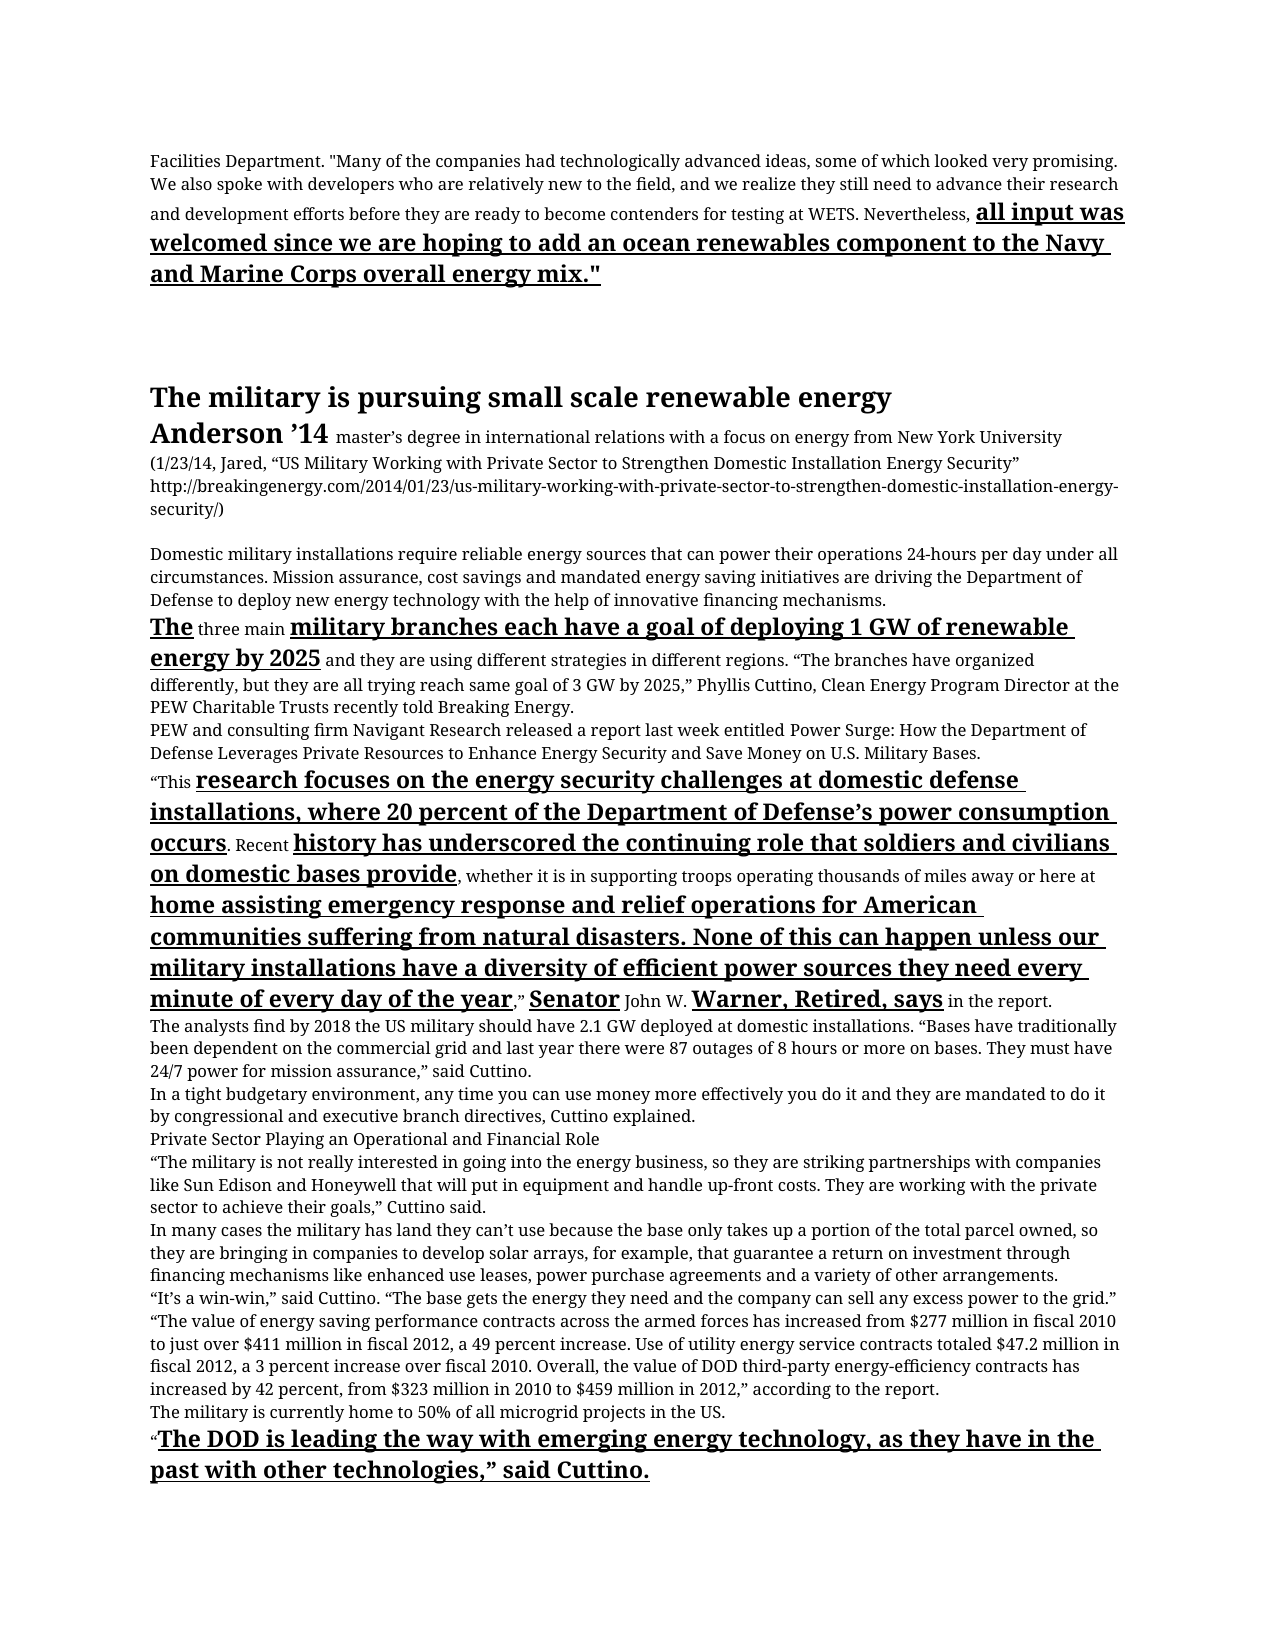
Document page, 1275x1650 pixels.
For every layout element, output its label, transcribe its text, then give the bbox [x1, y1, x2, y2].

text PEW and consulting firm Navigant Research released a report last week entitled Power Surge: How the Department of Defense Leverages Private Resources to Enhance Energy Security and Save Money on U.S. Military Bases. [150, 719, 1125, 764]
text Anderson ’14 master’s degree in international relations with a focus on energy from New York University (1/23/14, Jared, “US Military Working with Private Sector to Strengthen Domestic Installation Energy Security” http://breakingenergy.com/2014/01/23/us-military-working-with-private-sector-to-strengthen-domestic-installation-energy-security/) [150, 415, 1125, 520]
text Private Sector Playing an Operational and Financial Role [150, 1128, 1125, 1150]
text “The value of energy saving performance contracts across the armed forces has increased from $277 million in fiscal 2010 to just over $411 million in fiscal 2012, a 49 percent increase. Use of utility energy service contracts totaled $47.2 million in fiscal 2012, a 3 percent increase over fiscal 2010. Overall, the value of DOD third-party energy-efficiency contracts has increased by 42 percent, from $323 million in 2010 to $459 million in 2012,” according to the report. [150, 1309, 1125, 1400]
text The military is currently home to 50% of all microgrid projects in the US. [150, 1400, 1125, 1423]
text “The military is not really interested in going into the energy business, so they are striking partnerships with companies like Sun Edison and Honeywell that will put in equipment and handle up-front costs. They are working with the private sector to achieve their goals,” Cuttino said. [150, 1150, 1125, 1218]
text “It’s a win-win,” said Cuttino. “The base gets the energy they need and the company can sell any excess power to the grid.” [150, 1287, 1125, 1309]
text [150, 150, 1125, 289]
text “The DOD is leading the way with emerging energy technology, as they have in the past with other technologies,” said Cuttino. [150, 1423, 1125, 1485]
text “This research focuses on the energy security challenges at domestic defense installations, where 20 percent of the Department of Defense’s power consumption occurs. Recent history has underscored the continuing role that soldiers and civilians on domestic bases provide, whether it is in supporting troops operating thousands of miles away or here at home assisting emergency response and relief operations for American communities suffering from natural disasters. None of this can happen unless our military installations have a diversity of efficient power sources they need every minute of every day of the year,” Senator John W. Warner, Retired, says in the report. [150, 764, 1125, 1014]
text In a tight budgetary environment, any time you can use money more effectively you do it and they are mandated to do it by congressional and executive branch directives, Cuttino explained. [150, 1082, 1125, 1128]
text The three main military branches each have a goal of deploying 1 GW of renewable energy by 2025 and they are using different strategies in different regions. “The branches have organized differently, but they are all trying reach same goal of 3 GW by 2025,” Phyllis Cuttino, Clean Energy Program Director at the PEW Charitable Trusts recently told Breaking Energy. [150, 611, 1125, 719]
text Domestic military installations require reliable energy sources that can power their operations 24-hours per day under all circumstances. Mission assurance, cost savings and mandated energy saving initiatives are driving the Department of Defense to deploy new energy technology with the help of innovative financing mechanisms. [150, 543, 1125, 611]
text The analysts find by 2018 the US military should have 2.1 GW deployed at domestic installations. “Bases have traditionally been dependent on the commercial grid and last year there were 87 outages of 8 hours or more on bases. They must have 24/7 power for mission assurance,” said Cuttino. [150, 1014, 1125, 1082]
text In many cases the military has land they can’t use because the base only takes up a portion of the total parcel owned, so they are bringing in companies to develop solar arrays, for example, that guarantee a return on investment through financing mechanisms like enhanced use leases, power purchase agreements and a variety of other arrangements. [150, 1218, 1125, 1287]
subtitle The military is pursuing small scale renewable energy [150, 378, 1125, 415]
